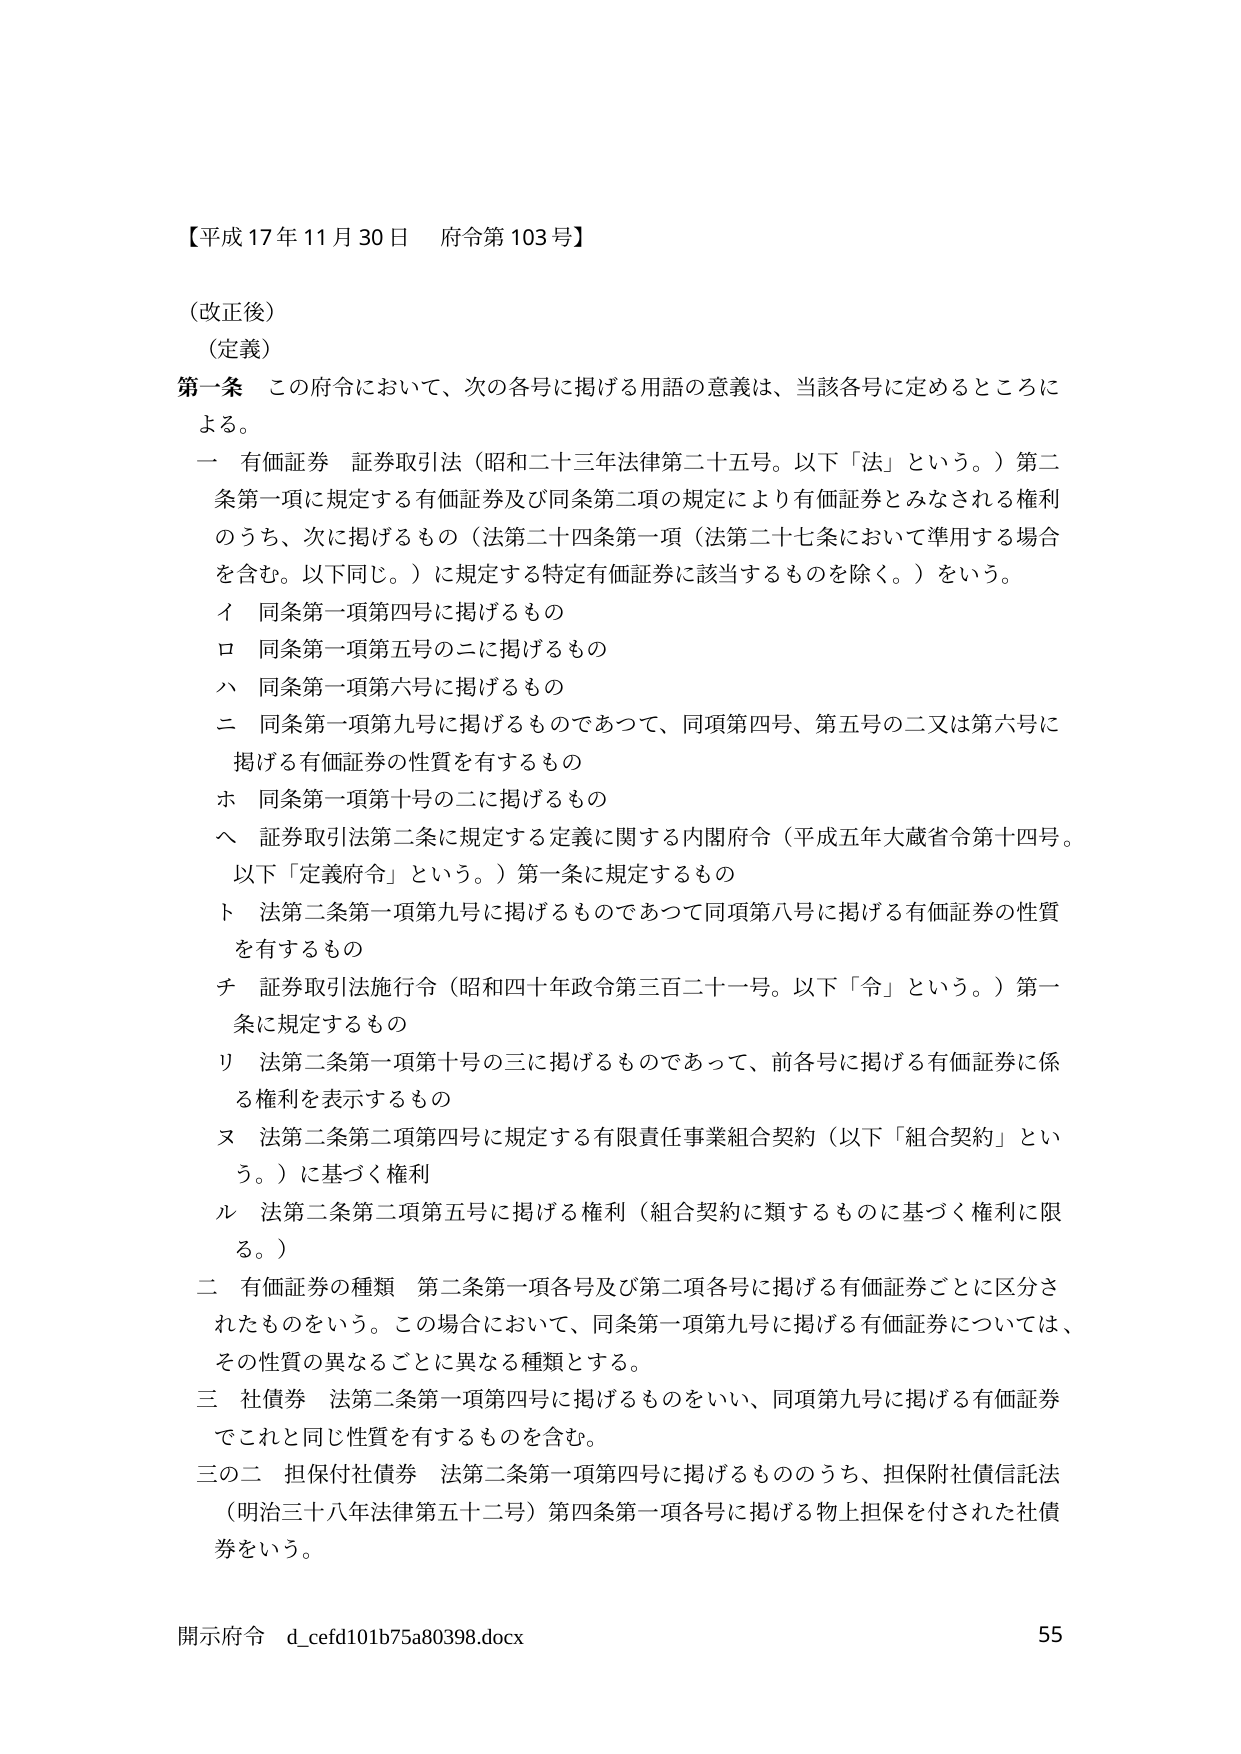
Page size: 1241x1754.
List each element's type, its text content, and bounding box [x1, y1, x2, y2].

text 一 有価証券 証券取引法（昭和二十三年法律第二十五号。以下「法」という。）第二条第一項に規定する有価証券及び同条第二項の規定により有価証券とみなされる権利のうち、次に掲げるもの（法第二十四条第一項（法第二十七条において準用する場合を含む。以下同じ。）に規定する特定有価証券に該当するものを除く。）をいう。 [196, 442, 1063, 592]
text 三の二 担保付社債券 法第二条第一項第四号に掲げるもののうち、担保附社債信託法（明治三十八年法律第五十二号）第四条第一項各号に掲げる物上担保を付された社債券をいう。 [196, 1454, 1063, 1567]
text ニ 同条第一項第九号に掲げるものであつて、同項第四号、第五号の二又は第六号に掲げる有価証券の性質を有するもの [215, 704, 1063, 779]
text ホ 同条第一項第十号の二に掲げるもの [215, 779, 1063, 817]
text 第一条 この府令において、次の各号に掲げる用語の意義は、当該各号に定めるところによる。 [177, 367, 1063, 442]
text ル 法第二条第二項第五号に掲げる権利（組合契約に類するものに基づく権利に限る。） [215, 1192, 1063, 1267]
text （定義） [196, 329, 1063, 367]
text ロ 同条第一項第五号のニに掲げるもの [215, 629, 1063, 667]
text イ 同条第一項第四号に掲げるもの [215, 592, 1063, 629]
text （改正後） [177, 292, 1063, 329]
text 三 社債券 法第二条第一項第四号に掲げるものをいい、同項第九号に掲げる有価証券でこれと同じ性質を有するものを含む。 [196, 1379, 1063, 1454]
text 二 有価証券の種類 第二条第一項各号及び第二項各号に掲げる有価証券ごとに区分されたものをいう。この場合において、同条第一項第九号に掲げる有価証券については、その性質の異なるごとに異なる種類とする。 [196, 1267, 1063, 1379]
text リ 法第二条第一項第十号の三に掲げるものであって、前各号に掲げる有価証券に係る権利を表示するもの [215, 1042, 1063, 1117]
text ヌ 法第二条第二項第四号に規定する有限責任事業組合契約（以下「組合契約」という。）に基づく権利 [215, 1117, 1063, 1192]
text ト 法第二条第一項第九号に掲げるものであつて同項第八号に掲げる有価証券の性質を有するもの [215, 892, 1063, 967]
text チ 証券取引法施行令（昭和四十年政令第三百二十一号。以下「令」という。）第一条に規定するもの [215, 967, 1063, 1042]
text ハ 同条第一項第六号に掲げるもの [215, 667, 1063, 704]
text へ 証券取引法第二条に規定する定義に関する内閣府令（平成五年大蔵省令第十四号。以下「定義府令」という。）第一条に規定するもの [215, 817, 1063, 892]
text 【平成17年11月30日 府令第103号】 [177, 217, 1063, 254]
